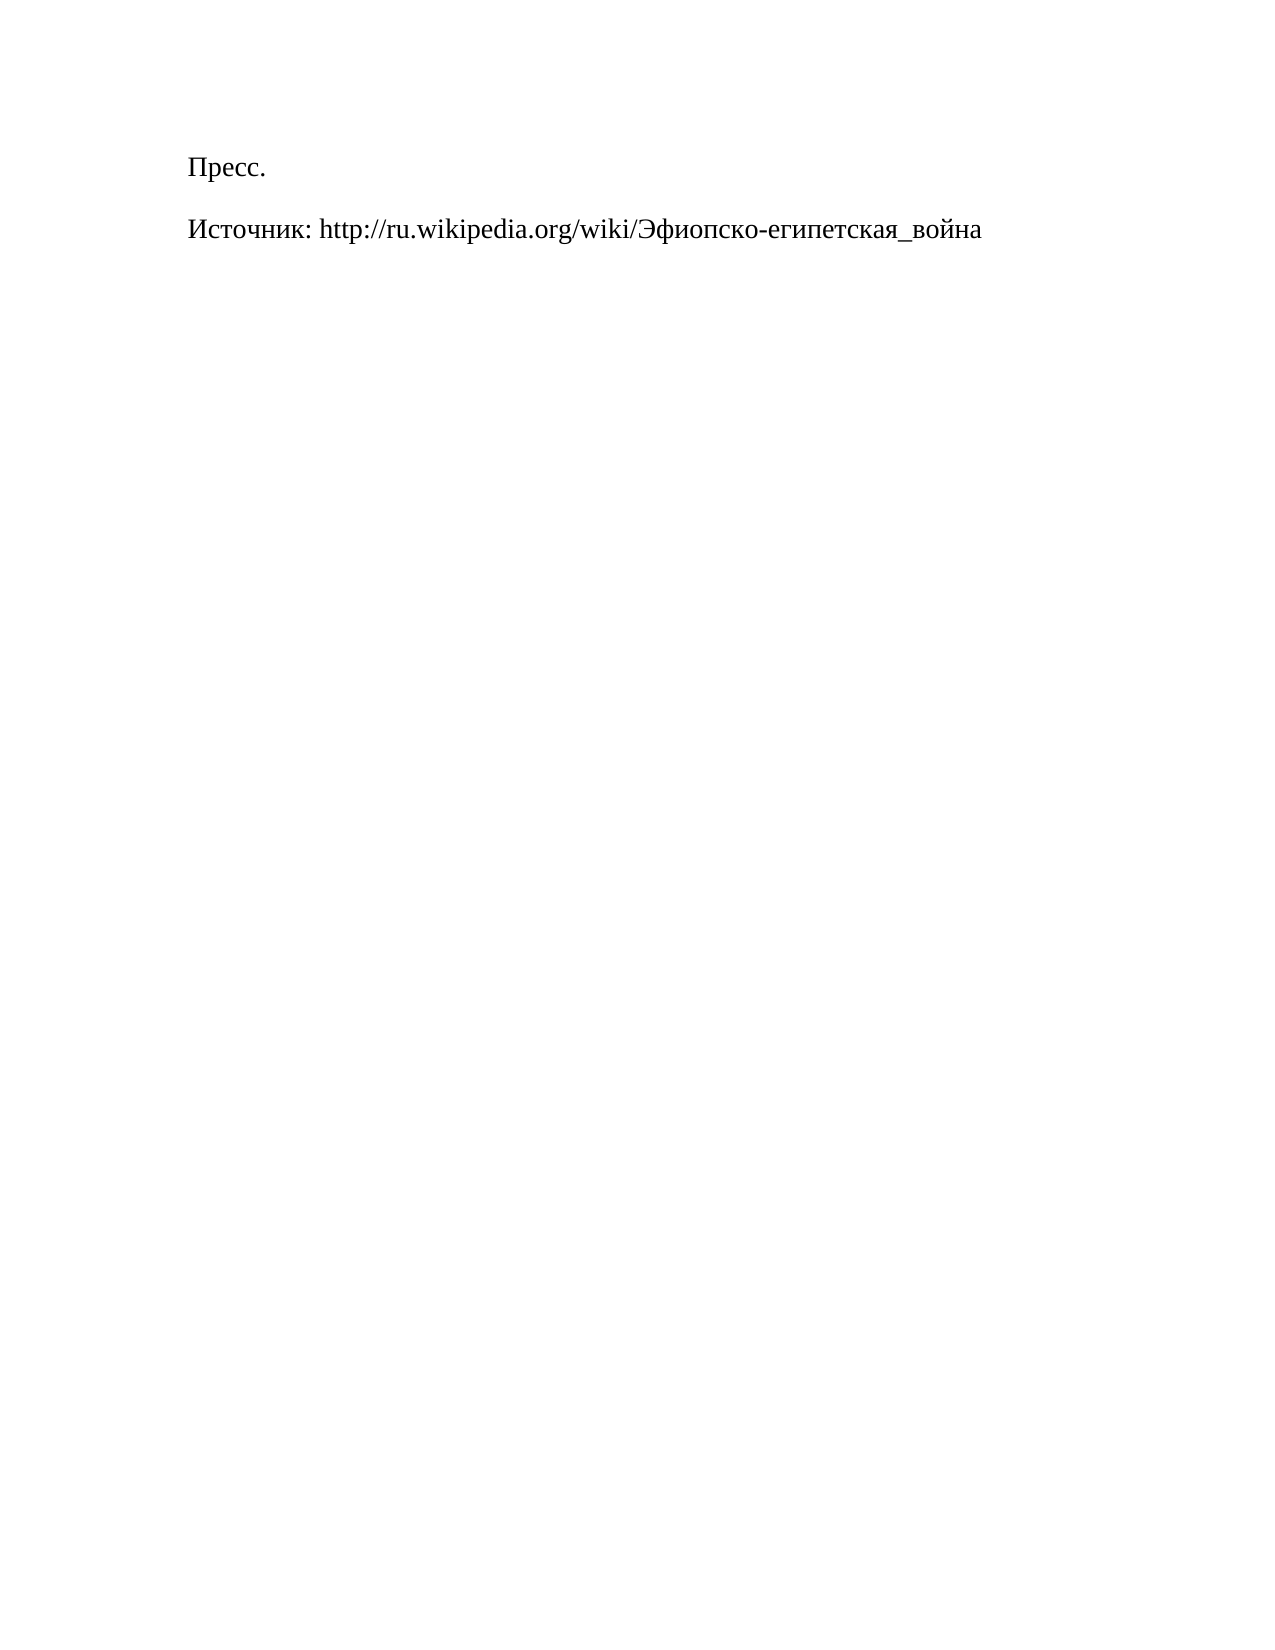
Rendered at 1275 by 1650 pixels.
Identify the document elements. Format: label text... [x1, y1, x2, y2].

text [187, 150, 1087, 182]
text Источник: http://ru.wikipedia.org/wiki/Эфиопско-египетская_война [187, 212, 1087, 244]
